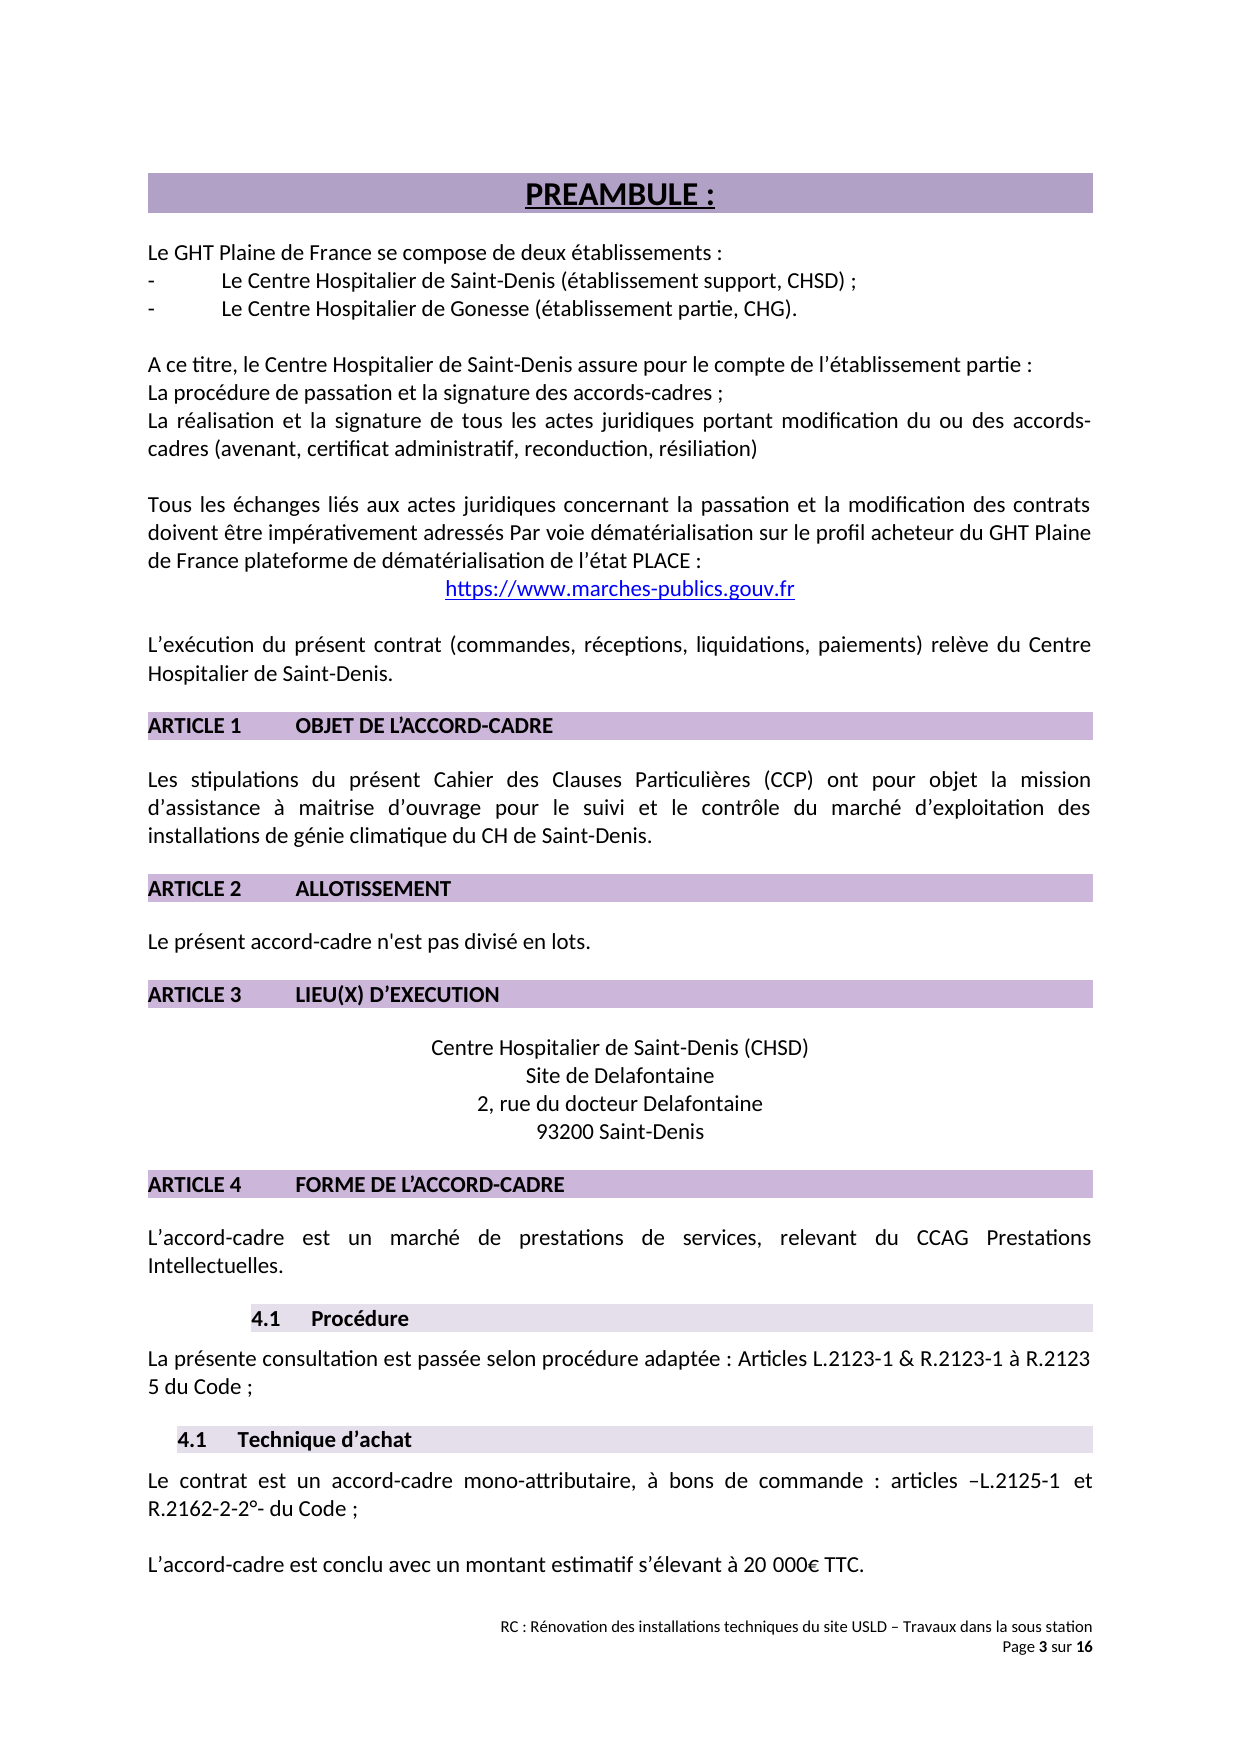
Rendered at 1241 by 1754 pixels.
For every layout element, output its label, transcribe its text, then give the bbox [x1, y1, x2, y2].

text - Le Centre Hospitalier de Saint-Denis (établissement support, CHSD) ; [148, 266, 1093, 294]
text Site de Delafontaine [148, 1061, 1093, 1089]
text https://www.marches-publics.gouv.fr [148, 574, 1093, 603]
text - Le Centre Hospitalier de Gonesse (établissement partie, CHG). [148, 294, 1093, 322]
text L’accord-cadre est un marché de prestations de services, relevant du CCAG Prestations Intellectuelles. [148, 1223, 1093, 1279]
subtitle objet de l’accord-cadre [148, 712, 1093, 740]
subtitle ALLOTISSEMENT [148, 874, 1093, 902]
text Le contrat est un accord-cadre mono-attributaire, à bons de commande : articles –L.2125-1 et R.2162-2-2°- du Code ; [148, 1466, 1093, 1522]
subtitle LIEU(X) D’EXECUTION [148, 980, 1093, 1008]
text PREAMBULE : [148, 173, 1093, 213]
text 93200 Saint-Denis [148, 1117, 1093, 1145]
text La présente consultation est passée selon procédure adaptée : Articles L.2123-1 & R.2123-1 à R.2123 5 du Code ; [148, 1344, 1093, 1401]
text L’exécution du présent contrat (commandes, réceptions, liquidations, paiements) relève du Centre Hospitalier de Saint-Denis. [148, 631, 1093, 687]
text La réalisation et la signature de tous les actes juridiques portant modification du ou des accords-cadres (avenant, certificat administratif, reconduction, résiliation) [148, 406, 1093, 462]
text La procédure de passation et la signature des accords-cadres ; [148, 378, 1093, 406]
text 2, rue du docteur Delafontaine [148, 1089, 1093, 1117]
subtitle Procédure [251, 1304, 1093, 1332]
text L’accord-cadre est conclu avec un montant estimatif s’élevant à 20 000€ TTC. [148, 1550, 1093, 1578]
text Le GHT Plaine de France se compose de deux établissements : [148, 238, 1093, 266]
subtitle FORME DE L’ACCORD-CADRE [148, 1170, 1093, 1198]
text Tous les échanges liés aux actes juridiques concernant la passation et la modification des contrats doivent être impérativement adressés Par voie dématérialisation sur le profil acheteur du GHT Plaine de France plateforme de dématérialisation de l’état PLACE : [148, 491, 1093, 574]
text Centre Hospitalier de Saint-Denis (CHSD) [148, 1033, 1093, 1061]
subtitle Technique d’achat [177, 1426, 1093, 1453]
text A ce titre, le Centre Hospitalier de Saint-Denis assure pour le compte de l’établissement partie : [148, 350, 1093, 378]
text Le présent accord-cadre n'est pas divisé en lots. [148, 927, 1093, 955]
text Les stipulations du présent Cahier des Clauses Particulières (CCP) ont pour objet la mission d’assistance à maitrise d’ouvrage pour le suivi et le contrôle du marché d’exploitation des installations de génie climatique du CH de Saint-Denis. [148, 765, 1093, 849]
